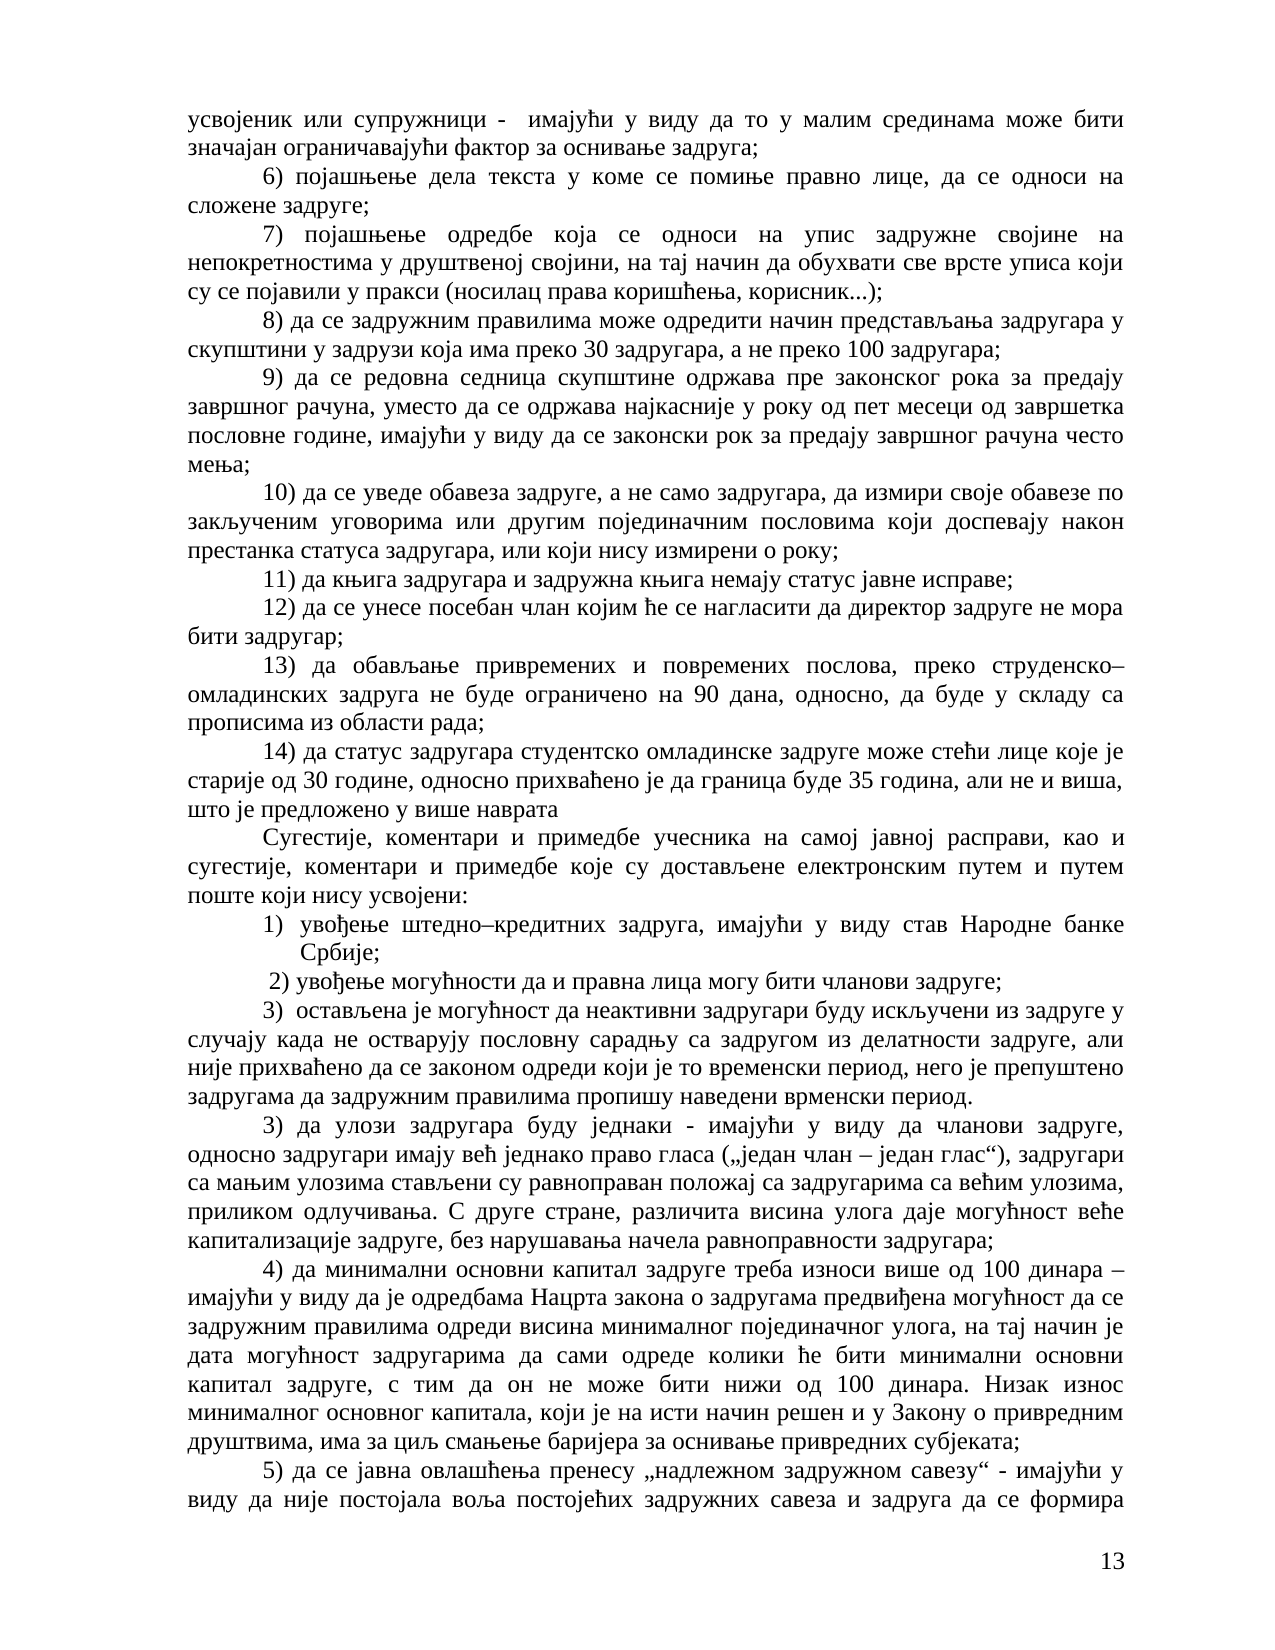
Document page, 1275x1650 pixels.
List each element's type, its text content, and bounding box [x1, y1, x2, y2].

text 3) остављена је могућност да неактивни задругари буду искључени из задруге у случају када не остварују пословну сарадњу са задругом из делатности задруге, али није прихваћено да се законом одреди који је то временски период, него је препуштено задругама да задружним правилима пропишу наведени врменски период. [187, 995, 1125, 1110]
list 6) појашњење дела текста у коме се помиње правно лице, да се односи на сложене задруге; [136, 161, 1125, 219]
text Сугестије, коментари и примедбе учесника на самој јавној расправи, као и сугестије, коментари и примедбе које су достављене електронским путем и путем поште који нису усвојени: [187, 822, 1125, 909]
list 8) да се задружним правилима може одредити начин представљања задругара у скупштини у задрузи која има преко 30 задругара, а не преко 100 задругара; [136, 305, 1125, 362]
text 14) да статус задругара студентско омладинске задруге може стећи лице које је старије од 30 године, односно прихваћено је да граница буде 35 година, али не и виша, што је предложено у више наврата [187, 736, 1125, 822]
text 13) да обављање привремених и повремених послова, преко струденско–омладинских задруга не буде ограничено на 90 дана, односно, да буде у складу са прописима из области рада; [187, 650, 1125, 736]
list 3) да улози задругара буду једнаки - имајући у виду да чланови задруге, односно задругари имају већ једнако право гласа („један члан – један глас“), задругари са мањим улозима стављени су равноправан положај са задругарима са већим улозима, приликом одлучивања. С друге стране, различита висина улога даје могућност веће капитализације задруге, без нарушавања начела равноправности задругара; [136, 1110, 1125, 1254]
list 10) да се уведе обавеза задруге, а не само задругара, да измири своје обавезе по закљученим уговорима или другим појединачним пословима који доспевају након престанка статуса задругара, или који нису измирени о року; [136, 477, 1125, 564]
list 12) да се унесе посебан члан којим ће се нагласити да директор задруге не мора бити задругар; [136, 592, 1125, 650]
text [187, 1455, 1125, 1512]
list 11) да књига задругара и задружна књига немају статус јавне исправе; [136, 564, 1125, 592]
list 2) увођење могућности да и правна лица могу бити чланови задруге; [187, 966, 1125, 995]
list увођење штедно–кредитних задруга, имајући у виду став Народне банке Србије; [262, 909, 1125, 966]
list 9) да се редовна седница скупштине одржава пре законског рока за предају завршног рачуна, уместо да се одржава најкасније у року од пет месеци од завршетка пословне године, имајући у виду да се законски рок за предају завршног рачуна често мења; [136, 362, 1125, 477]
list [136, 104, 1125, 161]
text 4) да минимални основни капитал задруге треба износи више од 100 динара – имајући у виду да је одредбама Нацрта закона о задругама предвиђена могућност да се задружним правилима одреди висина минималног појединачног улога, на тај начин је дата могућност задругарима да сами одреде колики ће бити минимални основни капитал задруге, с тим да он не може бити нижи од 100 динара. Низак износ минималног основног капитала, који је на исти начин решен и у Закону о привредним друштвима, има за циљ смањење баријера за оснивање привредних субјеката; [187, 1254, 1125, 1455]
list 7) појашњење одредбе која се односи на упис задружне својине на непокретностима у друштвеној својини, на тај начин да обухвати све врсте уписа који су се појавили у пракси (носилац права коришћења, корисник...); [136, 219, 1125, 305]
